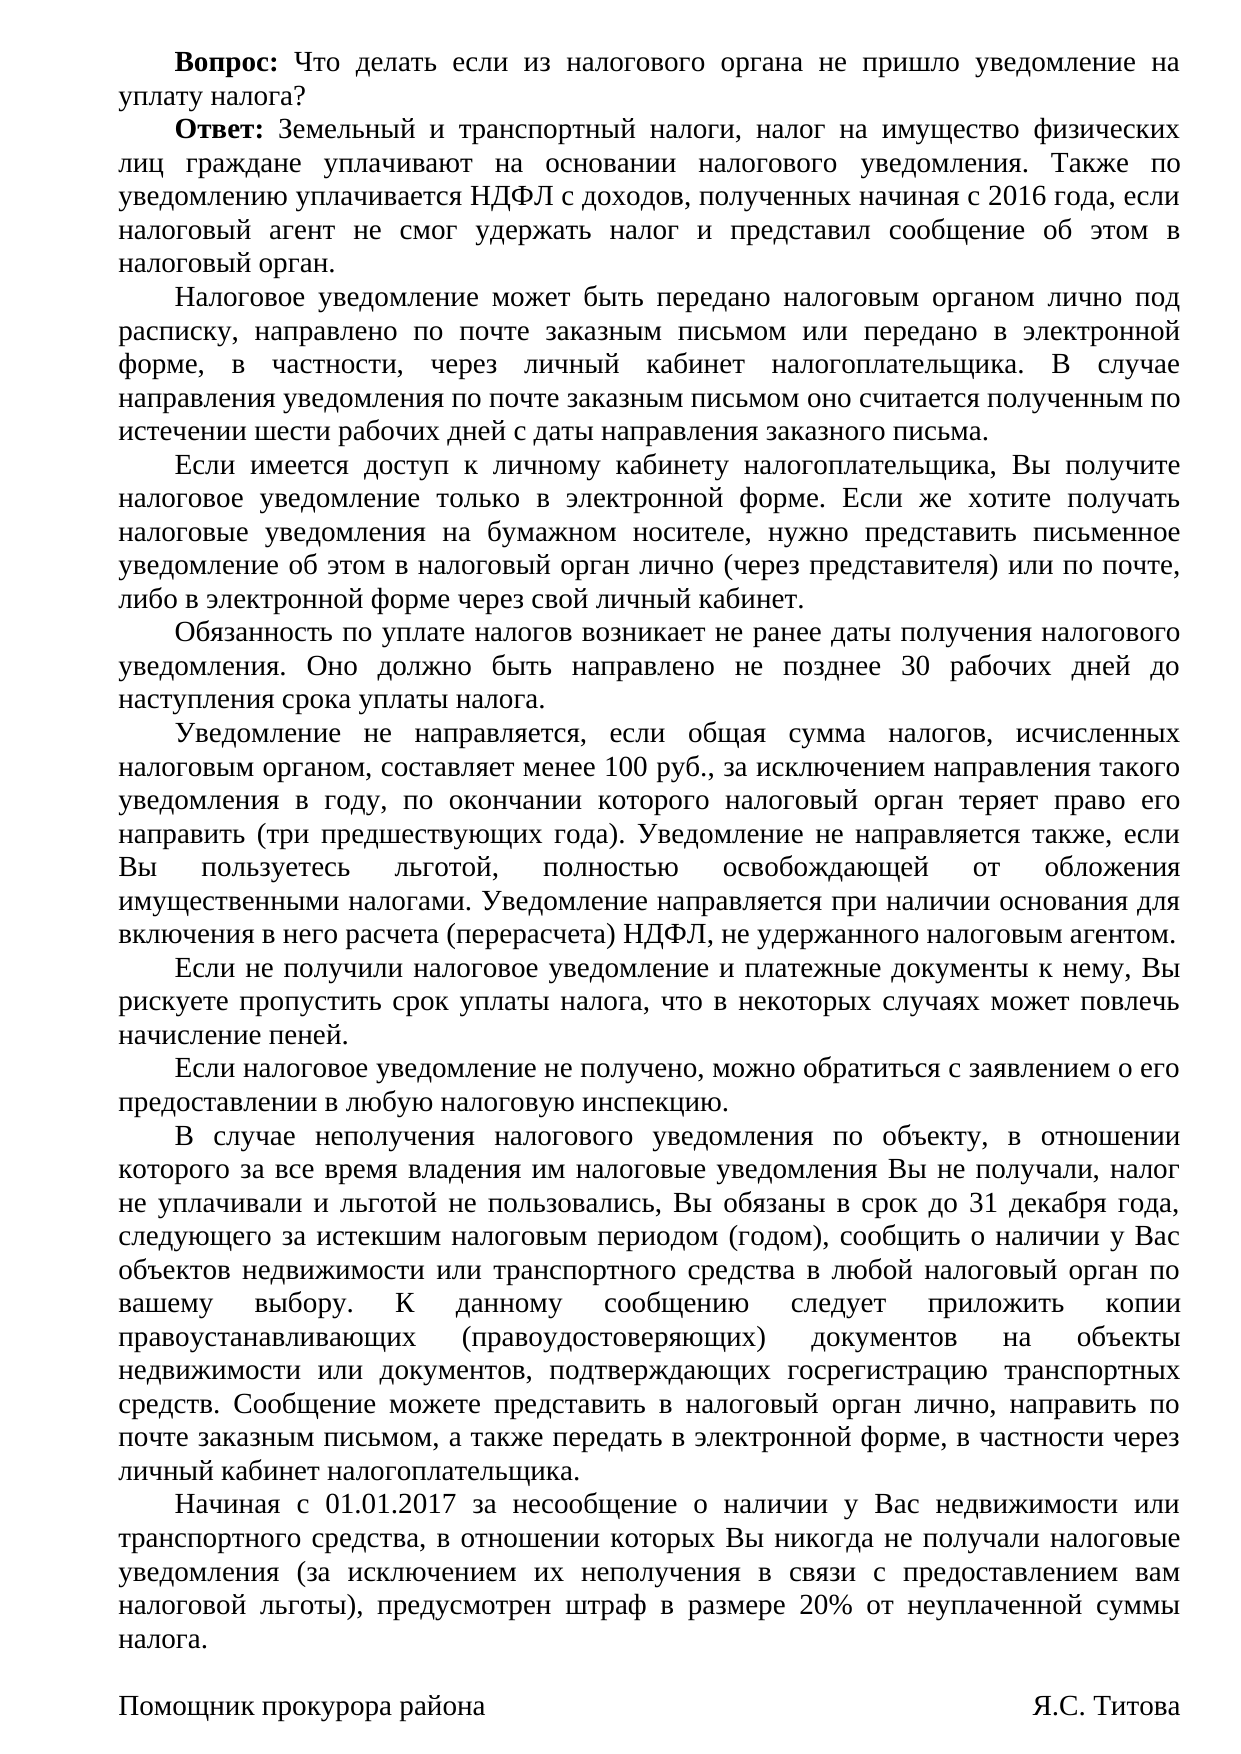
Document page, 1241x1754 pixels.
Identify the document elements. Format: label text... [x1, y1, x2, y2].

text Налоговое уведомление может быть передано налоговым органом лично под расписку, направлено по почте заказным письмом или передано в электронной форме, в частности, через личный кабинет налогоплательщика. В случае направления уведомления по почте заказным письмом оно считается полученным по истечении шести рабочих дней с даты направления заказного письма. [118, 279, 1181, 447]
text Уведомление не направляется, если общая сумма налогов, исчисленных налоговым органом, составляет менее 100 руб., за исключением направления такого уведомления в году, по окончании которого налоговый орган теряет право его направить (три предшествующих года). Уведомление не направляется также, если Вы пользуетесь льготой, полностью освобождающей от обложения имущественными налогами. Уведомление направляется при наличии основания для включения в него расчета (перерасчета) НДФЛ, не удержанного налоговым агентом. [118, 715, 1181, 950]
text Начиная с 01.01.2017 за несообщение о наличии у Вас недвижимости или транспортного средства, в отношении которых Вы никогда не получали налоговые уведомления (за исключением их неполучения в связи с предоставлением вам налоговой льготы), предусмотрен штраф в размере 20% от неуплаченной суммы налога. [118, 1487, 1181, 1654]
text Если не получили налоговое уведомление и платежные документы к нему, Вы рискуете пропустить срок уплаты налога, что в некоторых случаях может повлечь начисление пеней. [118, 950, 1181, 1051]
text Ответ: Земельный и транспортный налоги, налог на имущество физических лиц граждане уплачивают на основании налогового уведомления. Также по уведомлению уплачивается НДФЛ с доходов, полученных начиная с 2016 года, если налоговый агент не смог удержать налог и представил сообщение об этом в налоговый орган. [118, 111, 1181, 279]
text Если налоговое уведомление не получено, можно обратиться с заявлением о его предоставлении в любую налоговую инспекцию. [118, 1051, 1181, 1118]
text В случае неполучения налогового уведомления по объекту, в отношении которого за все время владения им налоговые уведомления Вы не получали, налог не уплачивали и льготой не пользовались, Вы обязаны в срок до 31 декабря года, следующего за истекшим налоговым периодом (годом), сообщить о наличии у Вас объектов недвижимости или транспортного средства в любой налоговый орган по вашему выбору. К данному сообщению следует приложить копии правоустанавливающих (правоудостоверяющих) документов на объекты недвижимости или документов, подтверждающих госрегистрацию транспортных средств. Сообщение можете представить в налоговый орган лично, направить по почте заказным письмом, а также передать в электронной форме, в частности через личный кабинет налогоплательщика. [118, 1118, 1181, 1487]
text Если имеется доступ к личному кабинету налогоплательщика, Вы получите налоговое уведомление только в электронной форме. Если же хотите получать налоговые уведомления на бумажном носителе, нужно представить письменное уведомление об этом в налоговый орган лично (через представителя) или по почте, либо в электронной форме через свой личный кабинет. [118, 447, 1181, 614]
text Помощник прокурора района Я.С. Титова [118, 1688, 1181, 1721]
text Обязанность по уплате налогов возникает не ранее даты получения налогового уведомления. Оно должно быть направлено не позднее 30 рабочих дней до наступления срока уплаты налога. [118, 614, 1181, 715]
text Вопрос: Что делать если из налогового органа не пришло уведомление на уплату налога? [118, 44, 1181, 111]
